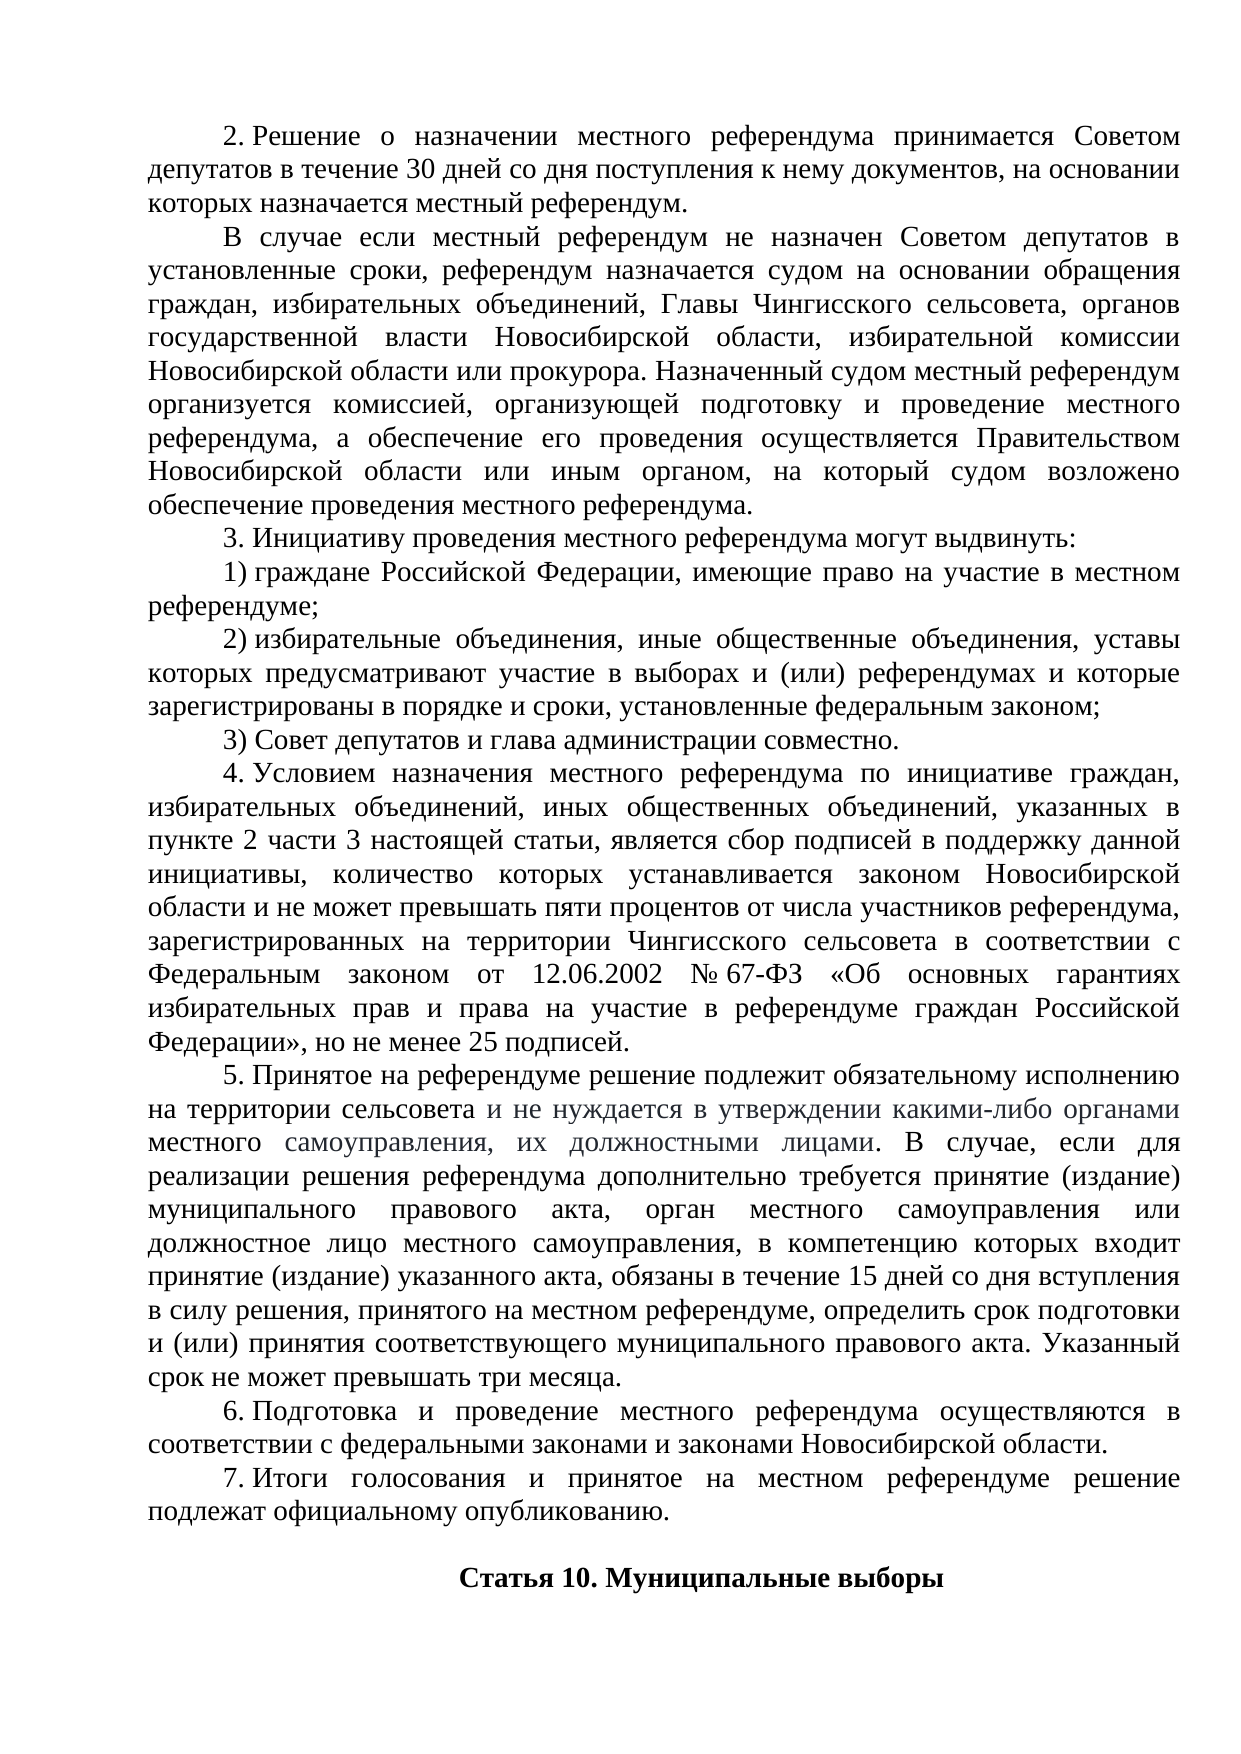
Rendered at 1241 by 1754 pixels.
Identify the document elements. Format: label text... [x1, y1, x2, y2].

text 1) граждане Российской Федерации, имеющие право на участие в местном референдуме; [148, 554, 1181, 621]
text 3. Инициативу проведения местного референдума могут выдвинуть: [148, 521, 1181, 554]
text 3) Совет депутатов и глава администрации совместно. [148, 722, 1181, 755]
text 2) избирательные объединения, иные общественные объединения, уставы которых предусматривают участие в выборах и (или) референдумах и которые зарегистрированы в порядке и сроки, установленные федеральным законом; [148, 621, 1181, 722]
text В случае если местный референдум не назначен Советом депутатов в установленные сроки, референдум назначается судом на основании обращения граждан, избирательных объединений, Главы Чингисского сельсовета, органов государственной власти Новосибирской области, избирательной комиссии Новосибирской области или прокурора. Назначенный судом местный референдум организуется комиссией, организующей подготовку и проведение местного референдума, а обеспечение его проведения осуществляется Правительством Новосибирской области или иным органом, на который судом возложено обеспечение проведения местного референдума. [148, 219, 1181, 521]
text 2. Решение о назначении местного референдума принимается Советом депутатов в течение 30 дней со дня поступления к нему документов, на основании которых назначается местный референдум. [148, 118, 1181, 219]
text 4. Условием назначения местного референдума по инициативе граждан, избирательных объединений, иных общественных объединений, указанных в пункте 2 части 3 настоящей статьи, является сбор подписей в поддержку данной инициативы, количество которых устанавливается законом Новосибирской области и не может превышать пяти процентов от числа участников референдума, зарегистрированных на территории Чингисского сельсовета в соответствии с Федеральным законом от 12.06.2002 № 67-ФЗ «Об основных гарантиях избирательных прав и права на участие в референдуме граждан Российской Федерации», но не менее 25 подписей. [148, 755, 1181, 957]
text 5. Принятое на референдуме решение подлежит обязательному исполнению на территории сельсовета и не нуждается в утверждении какими-либо органами местного самоуправления, их должностными лицами. В случае, если для реализации решения референдума дополнительно требуется принятие (издание) муниципального правового акта, орган местного самоуправления или должностное лицо местного самоуправления, в компетенцию которых входит принятие (издание) указанного акта, обязаны в течение 15 дней со дня вступления в силу решения, принятого на местном референдуме, определить срок подготовки и (или) принятия соответствующего муниципального правового акта. Указанный срок не может превышать три месяца. [148, 1057, 1181, 1393]
text 7. Итоги голосования и принятое на местном референдуме решение подлежат официальному опубликованию. [148, 1460, 1181, 1527]
text Статья 10. Муниципальные выборы [148, 1560, 1181, 1594]
text 6. Подготовка и проведение местного референдума осуществляются в соответствии с федеральными законами и законами Новосибирской области. [148, 1393, 1181, 1460]
